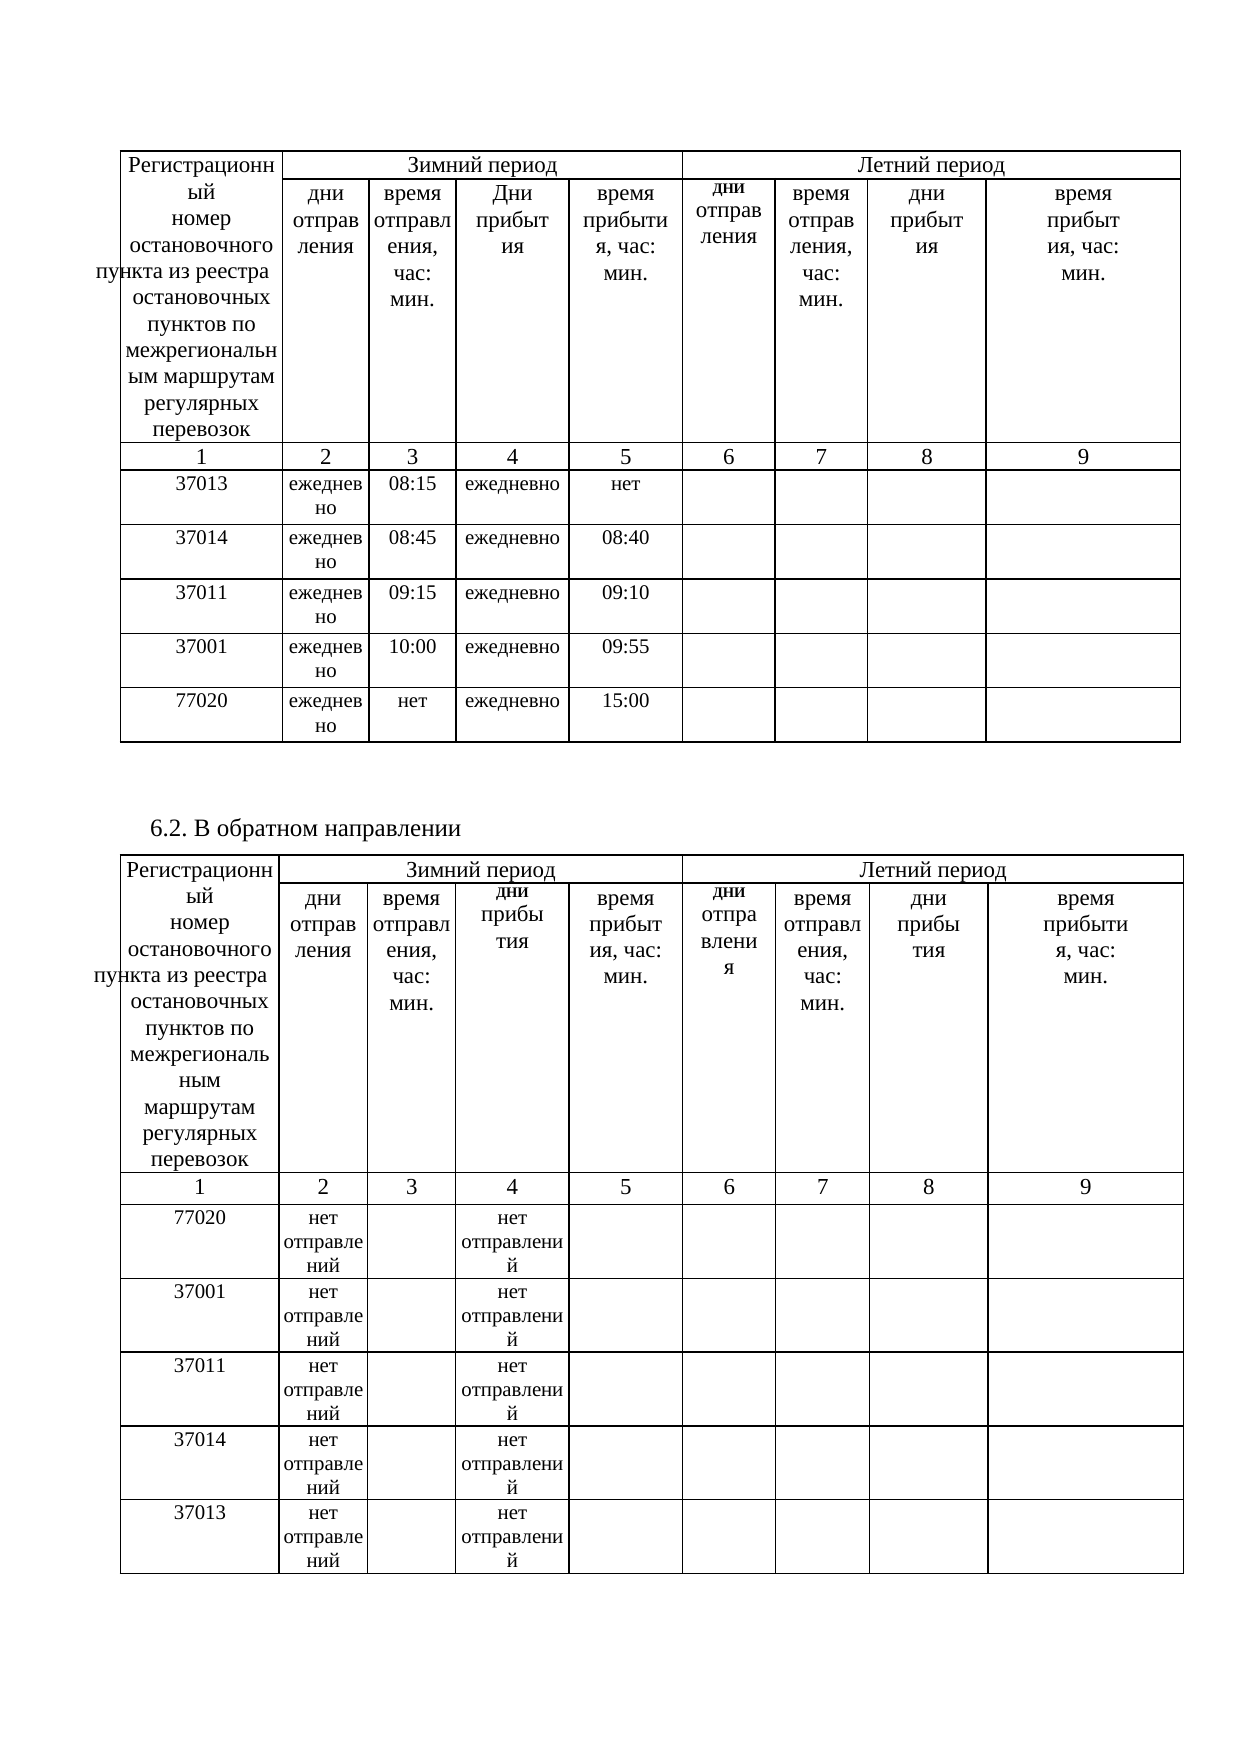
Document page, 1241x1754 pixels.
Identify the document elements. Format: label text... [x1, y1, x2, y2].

table_cell 8 [868, 443, 985, 469]
table_cell [368, 1353, 455, 1425]
table_cell время отправ ления, час: мин. [776, 180, 867, 441]
table_cell 6 [683, 1173, 775, 1204]
table_cell [989, 1205, 1183, 1277]
table_cell [868, 471, 985, 524]
table_cell [776, 1500, 869, 1572]
table_cell [989, 1353, 1183, 1425]
table_cell [683, 1279, 775, 1351]
table_cell время прибыти я, час: мин. [570, 180, 682, 441]
table_cell [870, 1427, 987, 1499]
table_cell 3 [370, 443, 455, 469]
table_cell ежедневно [457, 471, 568, 524]
table_cell [683, 1427, 775, 1499]
table_cell 15:00 [570, 688, 682, 741]
table_cell 4 [457, 443, 568, 469]
table_header Регистрационный номер остановочного пункта из реестра остановочных пунктов по межрегиональным маршрутам регулярных перевозок [121, 152, 282, 441]
table_cell 08:40 [570, 525, 682, 578]
table_cell [989, 1427, 1183, 1499]
table_cell 09:15 [370, 580, 455, 632]
table_cell время прибыт ия, час: мин. [987, 180, 1180, 441]
table_cell время отправл ения, час: мин. [370, 180, 455, 441]
table_cell 37001 [121, 1279, 278, 1351]
table_cell ДНИ отпра влени я [683, 884, 775, 1172]
table_cell [776, 580, 867, 632]
table_cell [868, 688, 985, 741]
table_cell время отправл ения, час: мин. [776, 884, 869, 1172]
table_cell [368, 1205, 455, 1277]
table_cell дни прибы тия [870, 884, 987, 1172]
table_cell 09:55 [570, 634, 682, 687]
table_cell нет отправлений [280, 1279, 367, 1351]
table_cell 37014 [121, 525, 282, 578]
table_cell ежедневно [457, 634, 568, 687]
table_cell время прибыти я, час: мин. [989, 884, 1183, 1172]
table_cell нет отправлений [456, 1500, 568, 1572]
table_cell ДНИ прибы тия [456, 884, 568, 1172]
table_cell [570, 1353, 682, 1425]
table_cell ежедневно [283, 471, 368, 524]
table_cell 37013 [121, 1500, 278, 1572]
table_cell 09:10 [570, 580, 682, 632]
table_cell 77020 [121, 688, 282, 741]
table_cell нет отправлений [456, 1279, 568, 1351]
table_cell 4 [456, 1173, 568, 1204]
table_cell 2 [283, 443, 368, 469]
table_cell 6 [683, 443, 774, 469]
table_cell ежедневно [457, 688, 568, 741]
table_header Летний период [683, 152, 1180, 178]
table_cell 3 [368, 1173, 455, 1204]
table_cell 37013 [121, 471, 282, 524]
table_cell [683, 1500, 775, 1572]
table_cell [868, 525, 985, 578]
table_header Зимний период [280, 856, 682, 882]
table_header Регистрационный номер остановочного пункта из реестра остановочных пунктов по межрегиональным маршрутам регулярных перевозок [121, 856, 278, 1172]
table_cell [368, 1279, 455, 1351]
table_cell 5 [570, 1173, 682, 1204]
table_cell [683, 1205, 775, 1277]
table_cell ежедневно [283, 580, 368, 632]
table_cell [989, 1279, 1183, 1351]
table_cell [987, 580, 1180, 632]
table_cell ДНИ отправ ления [683, 180, 774, 441]
table_cell 37011 [121, 1353, 278, 1425]
table_cell [570, 1205, 682, 1277]
table_cell время прибыт ия, час: мин. [570, 884, 682, 1172]
table_header Зимний период [283, 152, 682, 178]
table_cell 5 [570, 443, 682, 469]
table_cell 08:45 [370, 525, 455, 578]
table_cell 9 [987, 443, 1180, 469]
table_cell [776, 525, 867, 578]
table_cell [776, 471, 867, 524]
table_cell [870, 1353, 987, 1425]
table_cell нет [570, 471, 682, 524]
table_cell [776, 1279, 869, 1351]
table_cell [870, 1500, 987, 1572]
table_cell дни прибыт ия [868, 180, 985, 441]
table_cell [570, 1279, 682, 1351]
table_cell [776, 634, 867, 687]
table_cell нет отправлений [280, 1205, 367, 1277]
table_cell [683, 525, 774, 578]
table_cell [570, 1427, 682, 1499]
table_cell 7 [776, 443, 867, 469]
table_cell 2 [280, 1173, 367, 1204]
table_cell [870, 1279, 987, 1351]
table_cell нет [370, 688, 455, 741]
table_cell 9 [989, 1173, 1183, 1204]
table_cell нет отправлений [456, 1427, 568, 1499]
table_cell 8 [870, 1173, 987, 1204]
table_cell [987, 634, 1180, 687]
table_cell [776, 1353, 869, 1425]
table_cell 1 [121, 443, 282, 469]
table_header Летний период [683, 856, 1183, 882]
table_cell [683, 471, 774, 524]
table_cell [868, 634, 985, 687]
table_cell ежедневно [457, 525, 568, 578]
table_cell [368, 1427, 455, 1499]
table_cell 7 [776, 1173, 869, 1204]
text 6.2. В обратном направлении [150, 813, 1090, 842]
table_cell [989, 1500, 1183, 1572]
table_cell [776, 688, 867, 741]
table_cell [776, 1205, 869, 1277]
table_cell время отправл ения, час: мин. [368, 884, 455, 1172]
table_cell [987, 688, 1180, 741]
table_cell [987, 471, 1180, 524]
table_cell [868, 580, 985, 632]
table_cell [683, 634, 774, 687]
table_cell ежедневно [283, 688, 368, 741]
table_cell [683, 688, 774, 741]
table_cell ежедневно [283, 525, 368, 578]
table_cell [987, 525, 1180, 578]
table_cell дни отправ ления [283, 180, 368, 441]
table_cell 1 [121, 1173, 278, 1204]
table_cell дни отправ ления [280, 884, 367, 1172]
table_cell нет отправлений [280, 1353, 367, 1425]
table_cell 37001 [121, 634, 282, 687]
table_cell нет отправлений [280, 1427, 367, 1499]
table_cell 77020 [121, 1205, 278, 1277]
table_cell [683, 580, 774, 632]
table_cell Дни прибыт ия [457, 180, 568, 441]
table_cell [870, 1205, 987, 1277]
table_cell ежедневно [283, 634, 368, 687]
table_cell [776, 1427, 869, 1499]
table_cell нет отправлений [456, 1205, 568, 1277]
table_cell 08:15 [370, 471, 455, 524]
table_cell 37014 [121, 1427, 278, 1499]
table_cell [683, 1353, 775, 1425]
table_cell нет отправлений [456, 1353, 568, 1425]
table_cell 10:00 [370, 634, 455, 687]
table_cell 37011 [121, 580, 282, 632]
table_cell [570, 1500, 682, 1572]
table_cell нет отправлений [280, 1500, 367, 1572]
table_cell [368, 1500, 455, 1572]
table_cell ежедневно [457, 580, 568, 632]
